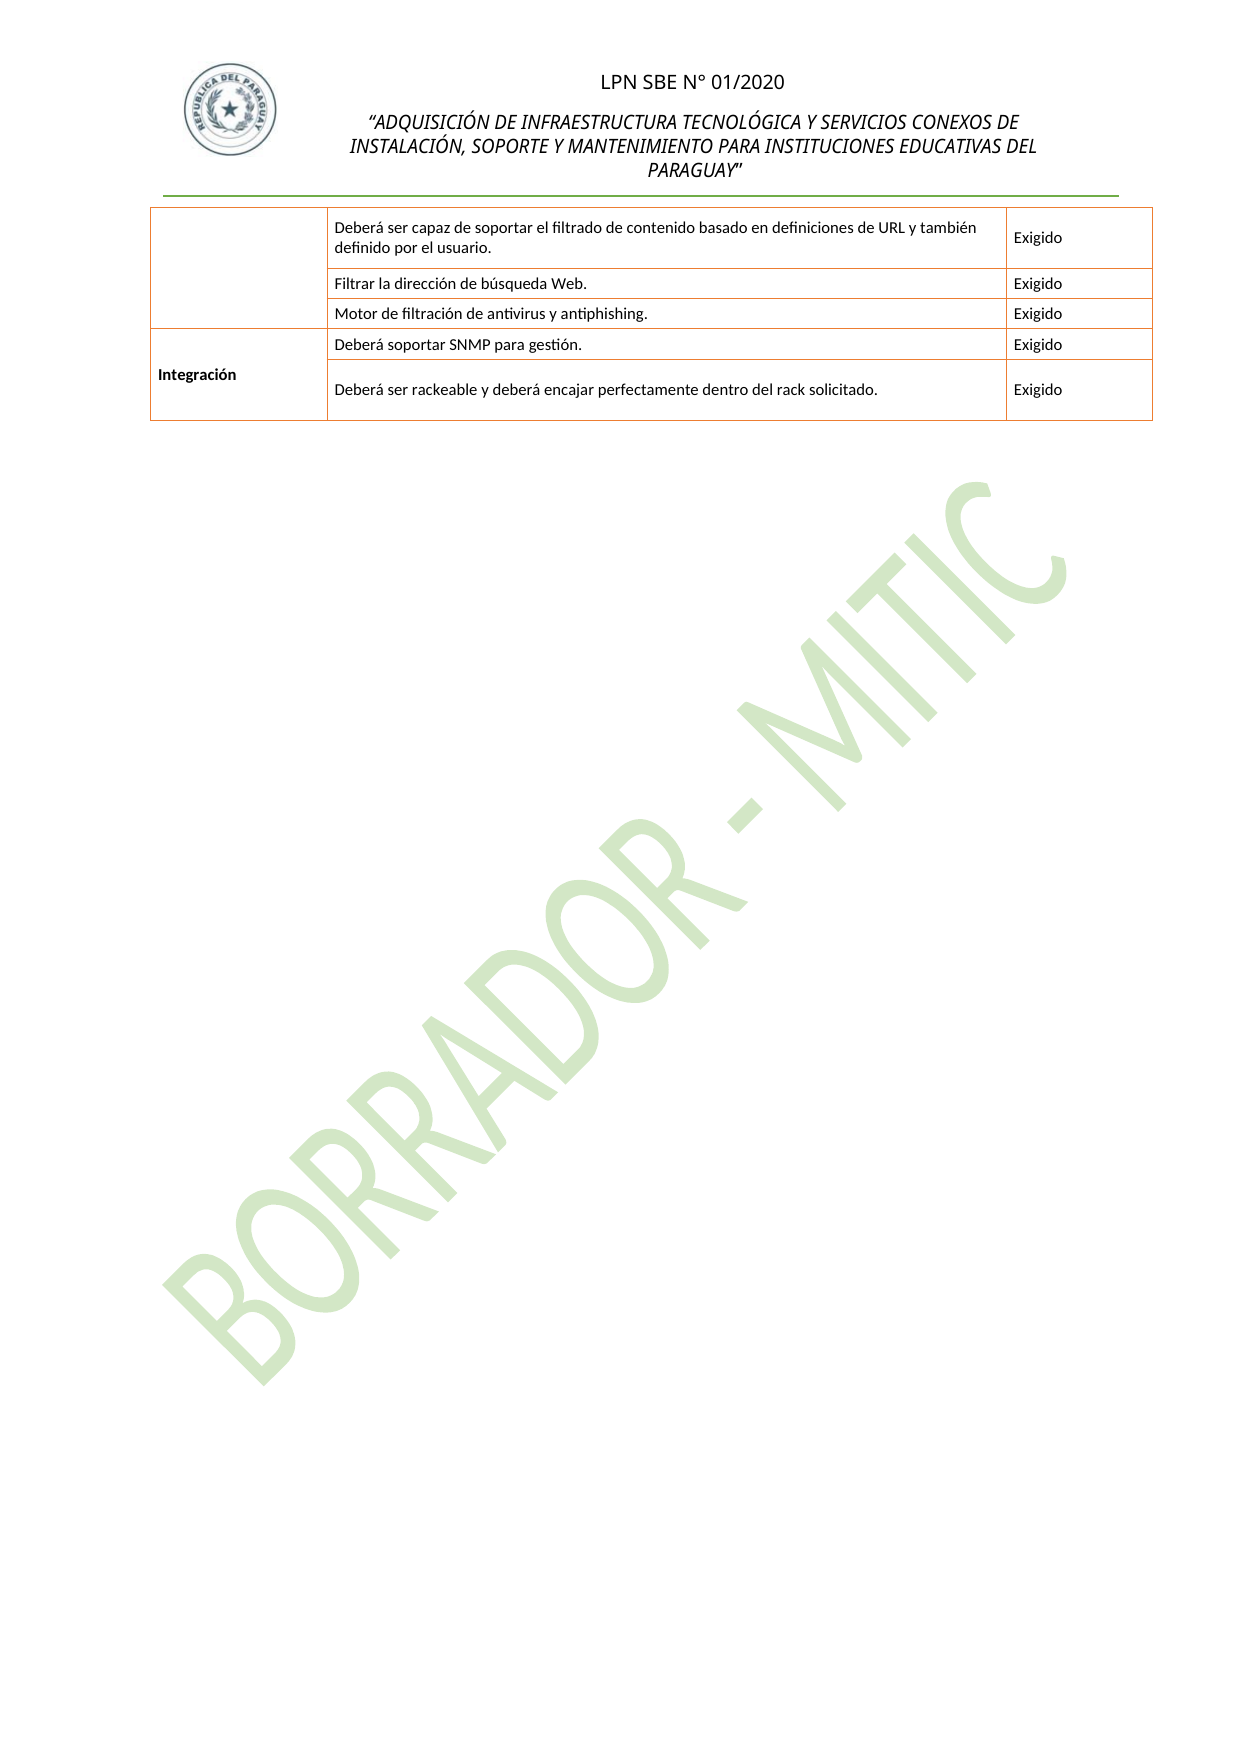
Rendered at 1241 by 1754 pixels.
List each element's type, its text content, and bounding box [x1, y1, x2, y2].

table_cell Exigido [1007, 360, 1152, 419]
table_cell Exigido [1007, 299, 1152, 328]
table_cell Exigido [1007, 269, 1152, 298]
picture [182, 61, 278, 157]
table_cell Filtrar la dirección de búsqueda Web. [328, 269, 1006, 298]
table_cell Deberá ser rackeable y deberá encajar perfectamente dentro del rack solicitado. [328, 360, 1006, 419]
table_cell Motor de filtración de antivirus y antiphishing. [328, 299, 1006, 328]
table_cell Exigido [1007, 329, 1152, 359]
table_cell Deberá soportar SNMP para gestión. [328, 329, 1006, 359]
table_cell Integración [151, 329, 327, 419]
table_cell Exigido [1007, 208, 1152, 267]
table_cell Deberá ser capaz de soportar el filtrado de contenido basado en definiciones de URL y también definido por el usuario. [328, 208, 1006, 267]
